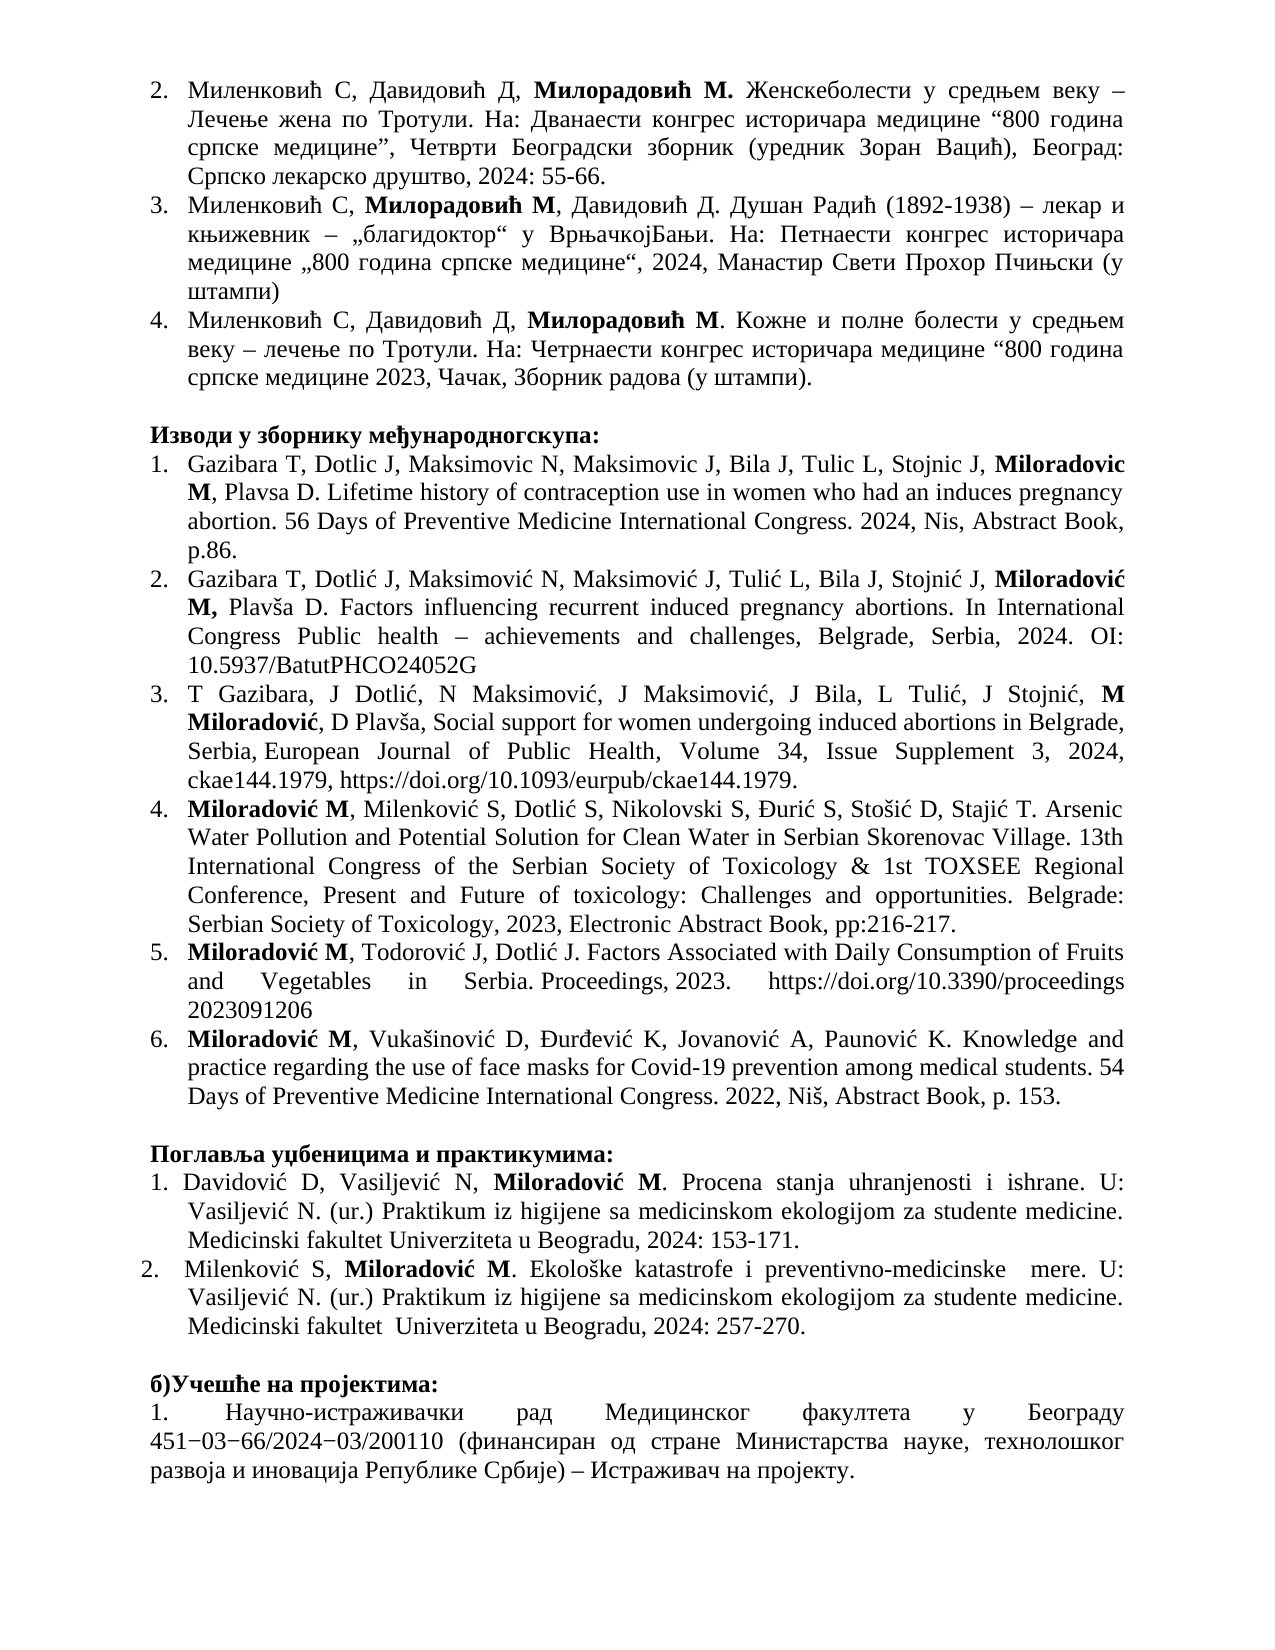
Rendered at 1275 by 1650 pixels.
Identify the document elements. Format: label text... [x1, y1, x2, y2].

list Миленковић С, Милорадовић М, Давидовић Д. Душан Радић (1892-1938) – лекар и књижевник – „благидоктор“ у ВрњачкојБањи. На: Петнаести конгрес историчара медицине „800 година српске медицине“, 2024, Манастир Свети Прохор Пчињски (у штампи) [150, 190, 1125, 305]
text Изводи у зборнику међународногскупа: [150, 420, 1125, 449]
text б)Учешће на пројектима: [150, 1369, 1125, 1397]
list Научно-истраживачки рад Медицинског факултета у Београду 451−03−66/2024−03/200110 (финансиран од стране Министарства науке, технолошког развоја и иновација Републике Србије) – Истраживач на пројекту. [150, 1397, 1125, 1484]
text Поглавља уџбеницима и практикумима: [150, 1139, 1125, 1167]
list T Gazibara, J Dotlić, N Maksimović, J Maksimović, J Bila, L Tulić, J Stojnić, M Miloradović, D Plavša, Social support for women undergoing induced abortions in Belgrade, Serbia, European Journal of Public Health, Volume 34, Issue Supplement 3, 2024, ckae144.1979, https://doi.org/10.1093/eurpub/ckae144.1979. [150, 679, 1125, 794]
list Gazibara T, Dotlic J, Maksimovic N, Maksimovic J, Bila J, Tulic L, Stojnic J, Miloradovic M, Plavsa D. Lifetime history of contraception use in women who had an induces pregnancy abortion. 56 Days of Preventive Medicine International Congress. 2024, Nis, Abstract Book, p.86. [150, 449, 1125, 564]
list Miloradović M, Milenković S, Dotlić S, Nikolovski S, Đurić S, Stošić D, Stajić T. Arsenic Water Pollution and Potential Solution for Clean Water in Serbian Skorenovac Village. 13th International Congress of the Serbian Society of Toxicology & 1st TOXSEE Regional Conference, Present and Future of toxicology: Challenges and opportunities. Belgrade: Serbian Society of Toxicology, 2023, Electronic Abstract Book, pp:216-217. [150, 794, 1125, 937]
list Миленковић С, Давидовић Д, Милорадовић М. Кожне и полне болести у средњем веку – лечење по Тротули. На: Четрнаести конгрес историчара медицине “800 година српске медицине 2023, Чачак, Зборник радова (у штампи). [150, 305, 1125, 391]
list Миленковић С, Давидовић Д, Милорадовић М. Женскеболести у средњем веку – Лечење жена по Тротули. На: Дванаести конгрес историчара медицине “800 година српске медицине”, Четврти Београдски зборник (уредник Зоран Вацић), Београд: Српско лекарско друштво, 2024: 55-66. [150, 75, 1125, 190]
list 1. Davidović D, Vasiljević N, Miloradović M. Procena stanja uhranjenosti i ishrane. U: Vasiljević N. (ur.) Praktikum iz higijene sa medicinskom ekologijom za studente medicine. Medicinski fakultet Univerziteta u Beogradu, 2024: 153-171. [150, 1167, 1125, 1254]
list Gazibara T, Dotlić J, Maksimović N, Maksimović J, Tulić L, Bila J, Stojnić J, Miloradović M, Plavša D. Factors influencing recurrent induced pregnancy abortions. In International Congress Public health – achievements and challenges, Belgrade, Serbia, 2024. OI: 10.5937/BatutPHCO24052G [150, 564, 1125, 679]
list 2. Milenković S, Miloradović M. Ekološke katastrofe i preventivno-medicinske mere. U: Vasiljević N. (ur.) Praktikum iz higijene sa medicinskom ekologijom za studente medicine. Medicinski fakultet Univerziteta u Beogradu, 2024: 257-270. [141, 1254, 1125, 1340]
list Miloradović M, Todorović J, Dotlić J. Factors Associated with Daily Consumption of Fruits and Vegetables in Serbia. Proceedings, 2023. https://doi.org/10.3390/proceedings 2023091206 [150, 937, 1125, 1024]
list Miloradović M, Vukašinović D, Đurđević K, Jovanović A, Paunović K. Knowledge and practice regarding the use of face masks for Covid-19 prevention among medical students. 54 Days of Preventive Medicine International Congress. 2022, Niš, Abstract Book, p. 153. [150, 1024, 1125, 1110]
